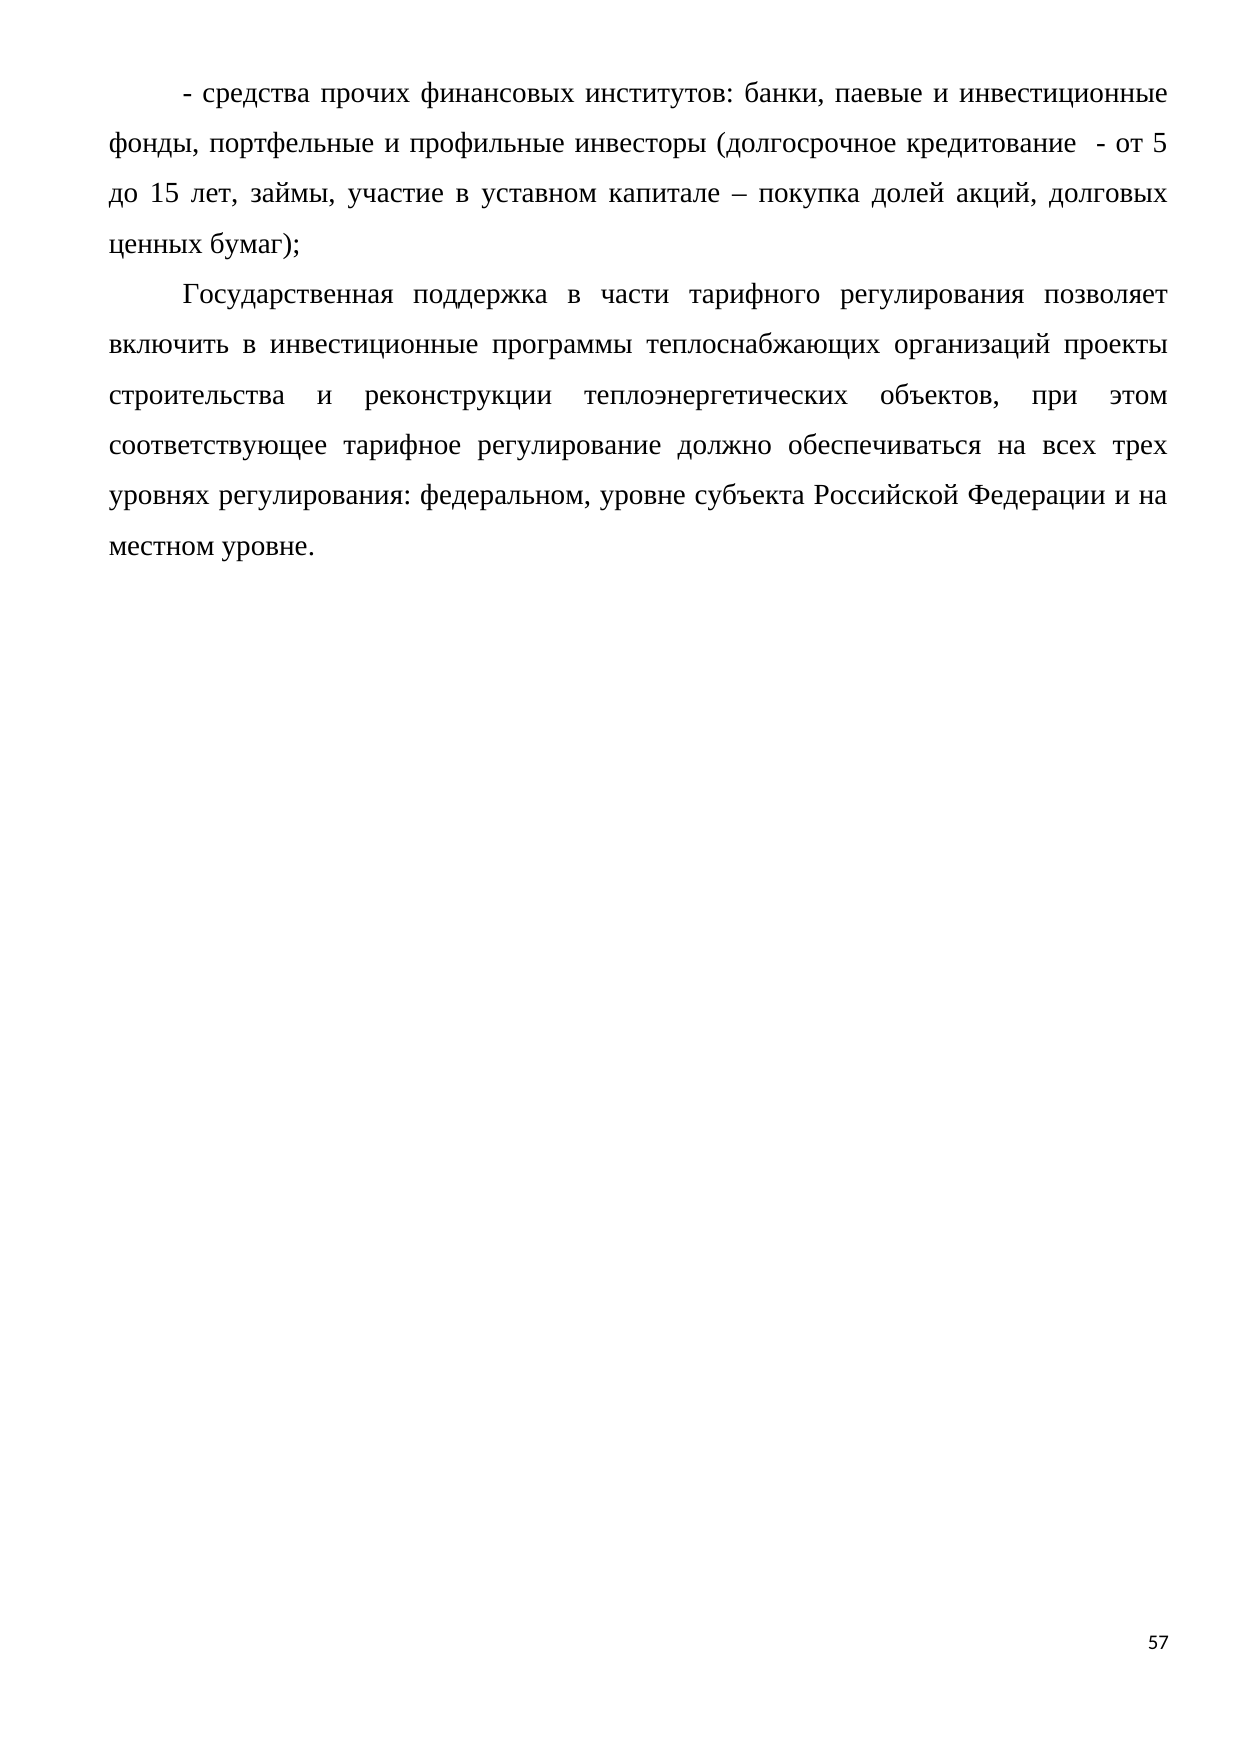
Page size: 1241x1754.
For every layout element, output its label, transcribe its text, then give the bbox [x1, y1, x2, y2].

text Государственная поддержка в части тарифного регулирования позволяет включить в инвестиционные программы теплоснабжающих организаций проекты строительства и реконструкции теплоэнергетических объектов, при этом соответствующее тарифное регулирование должно обеспечиваться на всех трех уровнях регулирования: федеральном, уровне субъекта Российской Федерации и на местном уровне. [108, 276, 1169, 561]
text - средства прочих финансовых институтов: банки, паевые и инвестиционные фонды, портфельные и профильные инвесторы (долгосрочное кредитование - от 5 до 15 лет, займы, участие в уставном капитале – покупка долей акций, долговых ценных бумаг); [108, 75, 1169, 259]
